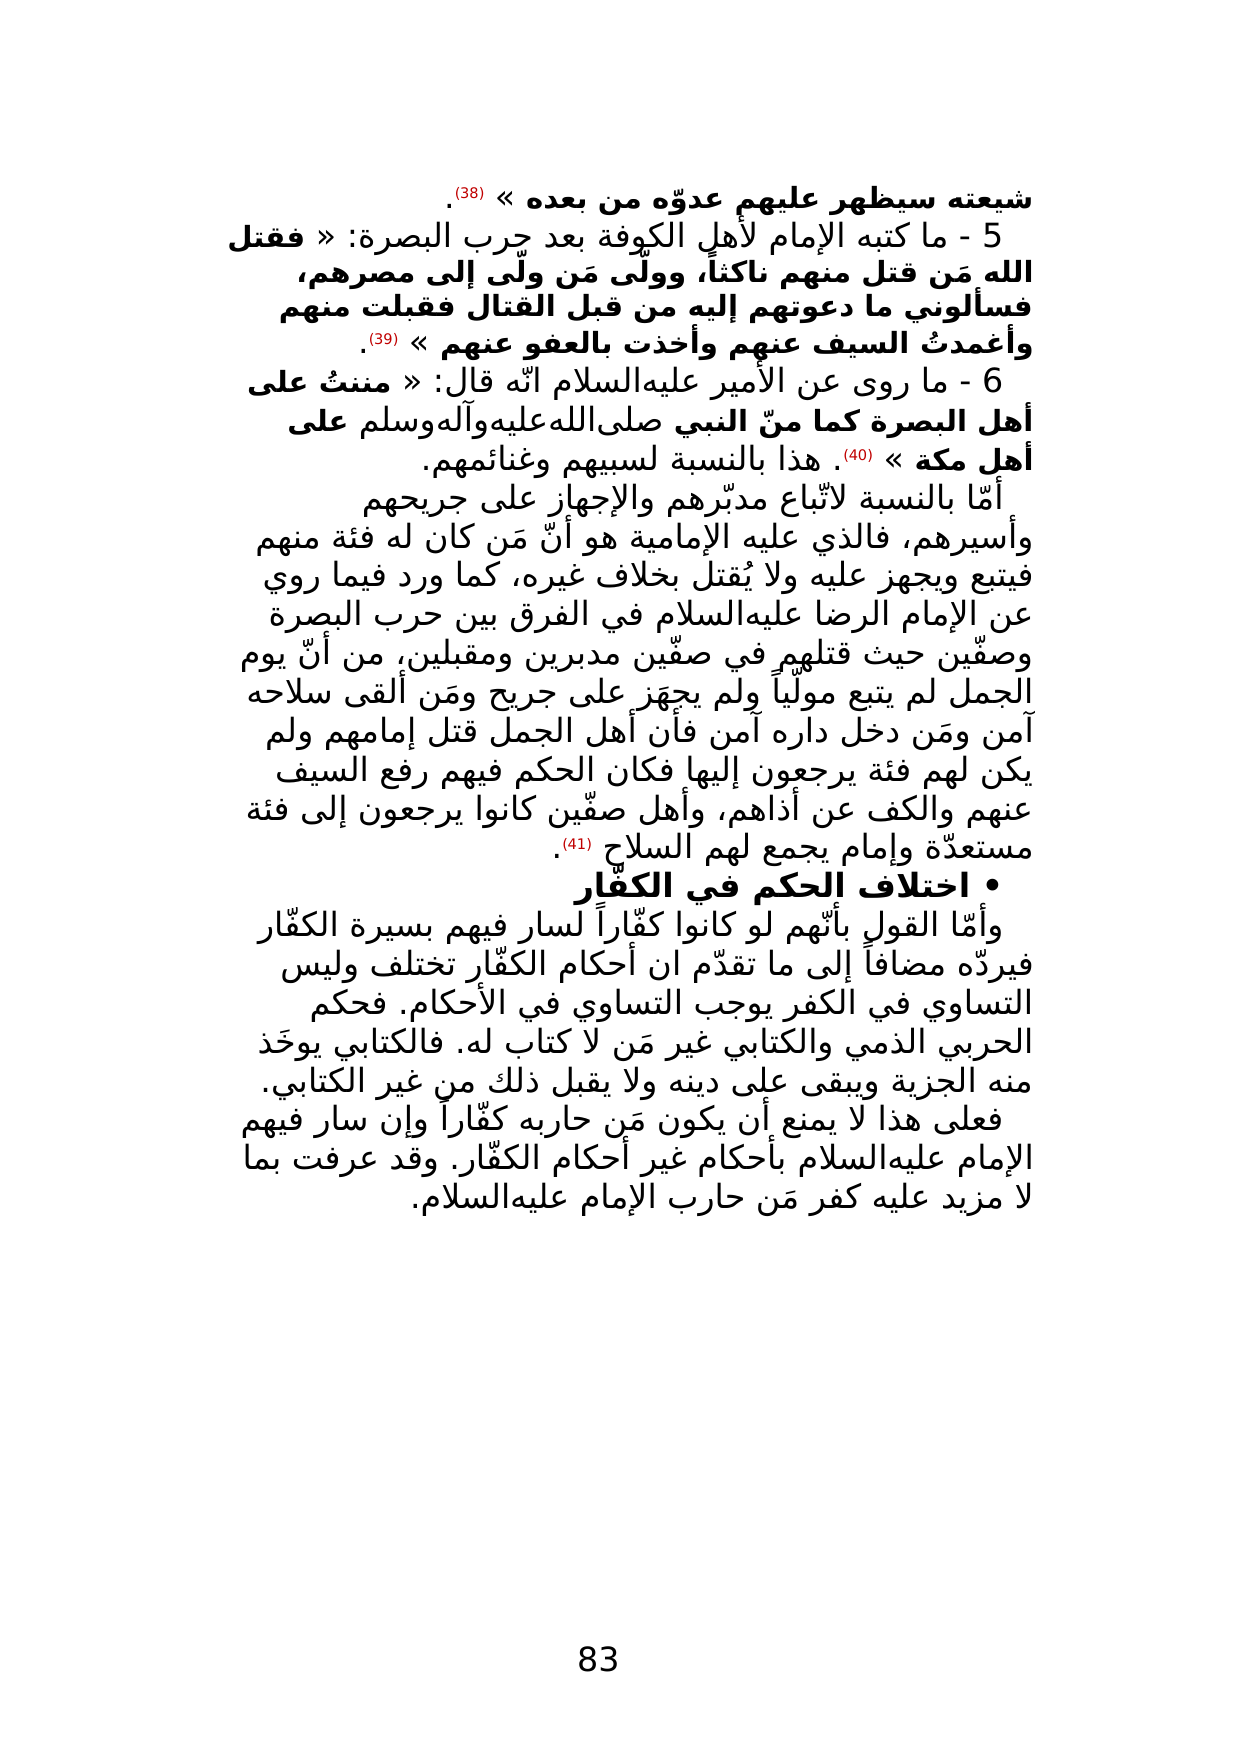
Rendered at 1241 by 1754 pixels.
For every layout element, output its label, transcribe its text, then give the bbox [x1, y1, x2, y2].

text شيعته سيظهر عليهم عدوّه من بعده » (38). [222, 177, 1033, 216]
text فعلى هذا لا يمنع أن يكون مَن حاربه كفّاراً وإن سار فيهم الإمام عليه‌السلام بأحكام غير أحكام الكفّار. وقد عرفت بما لا مزيد عليه كفر مَن حارب الإمام عليه‌السلام. [222, 1100, 1033, 1216]
text وأمّا القول بأنّهم لو كانوا كفّاراً لسار فيهم بسيرة الكفّار فيردّه مضافاً إلى ما تقدّم ان أحكام الكفّار تختلف وليس التساوي في الكفر يوجب التساوي في الأحكام. فحكم الحربي الذمي والكتابي غير مَن لا كتاب له. فالكتابي يوخَذ منه الجزية ويبقى على دينه ولا يقبل ذلك من غير الكتابي. [222, 906, 1033, 1100]
text 5 - ما كتبه الإمام لأهل الكوفة بعد حرب البصرة: « فقتل الله مَن قتل منهم ناكثاً، وولّى مَن ولّى إلى مصرهم، فسألوني ما دعوتهم إليه من قبل القتال فقبلت منهم وأغمدتُ السيف عنهم وأخذت بالعفو عنهم » (39). [222, 216, 1033, 362]
text • اختلاف الحكم في الكفّار [222, 867, 1033, 906]
text أمّا بالنسبة لاتّباع مدبّرهم والإجهاز على جريحهم وأسيرهم، فالذي عليه الإمامية هو أنّ مَن كان له فئة منهم فيتبع ويجهز عليه ولا يُقتل بخلاف غيره، كما ورد فيما روي عن الإمام الرضا عليه‌السلام في الفرق بين حرب البصرة وصفّين حيث قتلهم في صفّين مدبرين ومقبلين، من أنّ يوم الجمل لم يتبع مولّياً ولم يجهَز على جريح ومَن ألقى سلاحه آمن ومَن دخل داره آمن فأن أهل الجمل قتل إمامهم ولم يكن لهم فئة يرجعون إليها فكان الحكم فيهم رفع السيف عنهم والكف عن أذاهم، وأهل صفّين كانوا يرجعون إلى فئة مستعدّة وإمام يجمع لهم السلاح (41). [222, 478, 1033, 867]
text 6 - ما روى عن الأمير عليه‌السلام انّه قال: « مننتُ على أهل البصرة كما منّ النبي صلى‌الله‌عليه‌وآله‌وسلم على أهل مكة » (40). هذا بالنسبة لسبيهم وغنائمهم. [222, 362, 1033, 478]
